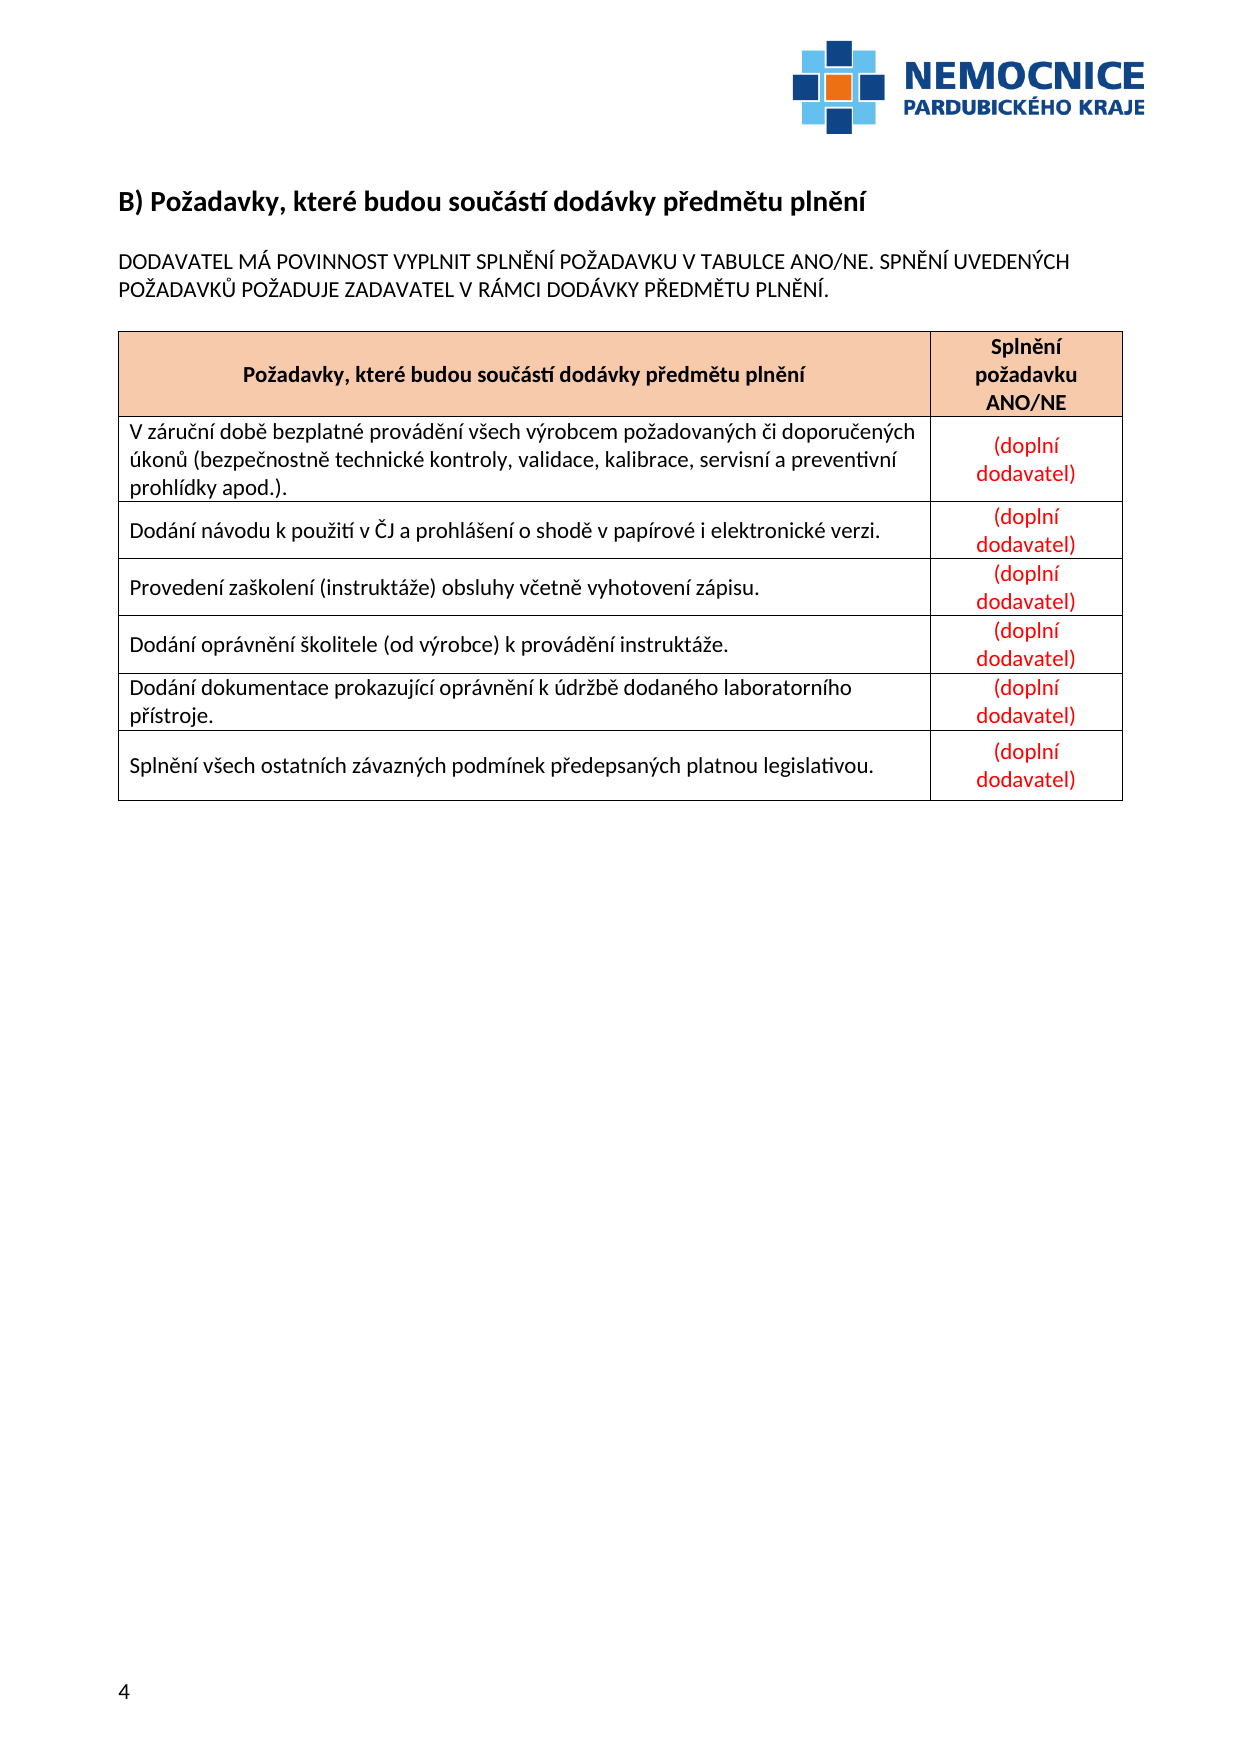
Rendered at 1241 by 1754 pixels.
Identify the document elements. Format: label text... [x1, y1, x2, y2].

table_cell Dodání návodu k použití v ČJ a prohlášení o shodě v papírové i elektronické verzi. [119, 502, 930, 558]
table_cell (doplní dodavatel) [931, 674, 1122, 729]
picture [791, 39, 1145, 135]
text DODAVATEL MÁ POVINNOST VYPLNIT SPLNĚNÍ POŽADAVKU V TABULCE ANO/NE. SPNĚNÍ UVEDENÝCH POŽADAVKŮ POŽADUJE ZADAVATEL V RÁMCI DODÁVKY PŘEDMĚTU PLNĚNÍ. [118, 247, 1122, 303]
table_cell (doplní dodavatel) [931, 417, 1122, 501]
table_cell Splnění všech ostatních závazných podmínek předepsaných platnou legislativou. [119, 731, 930, 800]
table_header Požadavky, které budou součástí dodávky předmětu plnění [119, 332, 930, 416]
table_cell Dodání oprávnění školitele (od výrobce) k provádění instruktáže. [119, 616, 930, 672]
table_header Splnění požadavku ANO/NE [931, 332, 1122, 416]
table_cell (doplní dodavatel) [931, 502, 1122, 558]
table_cell (doplní dodavatel) [931, 731, 1122, 800]
table_cell (doplní dodavatel) [931, 559, 1122, 615]
subtitle B) Požadavky, které budou součástí dodávky předmětu plnění [118, 183, 1122, 219]
table_cell (doplní dodavatel) [931, 616, 1122, 672]
table_cell V záruční době bezplatné provádění všech výrobcem požadovaných či doporučených úkonů (bezpečnostně technické kontroly, validace, kalibrace, servisní a preventivní prohlídky apod.). [119, 417, 930, 501]
table_cell Provedení zaškolení (instruktáže) obsluhy včetně vyhotovení zápisu. [119, 559, 930, 615]
table_cell Dodání dokumentace prokazující oprávnění k údržbě dodaného laboratorního přístroje. [119, 674, 930, 729]
